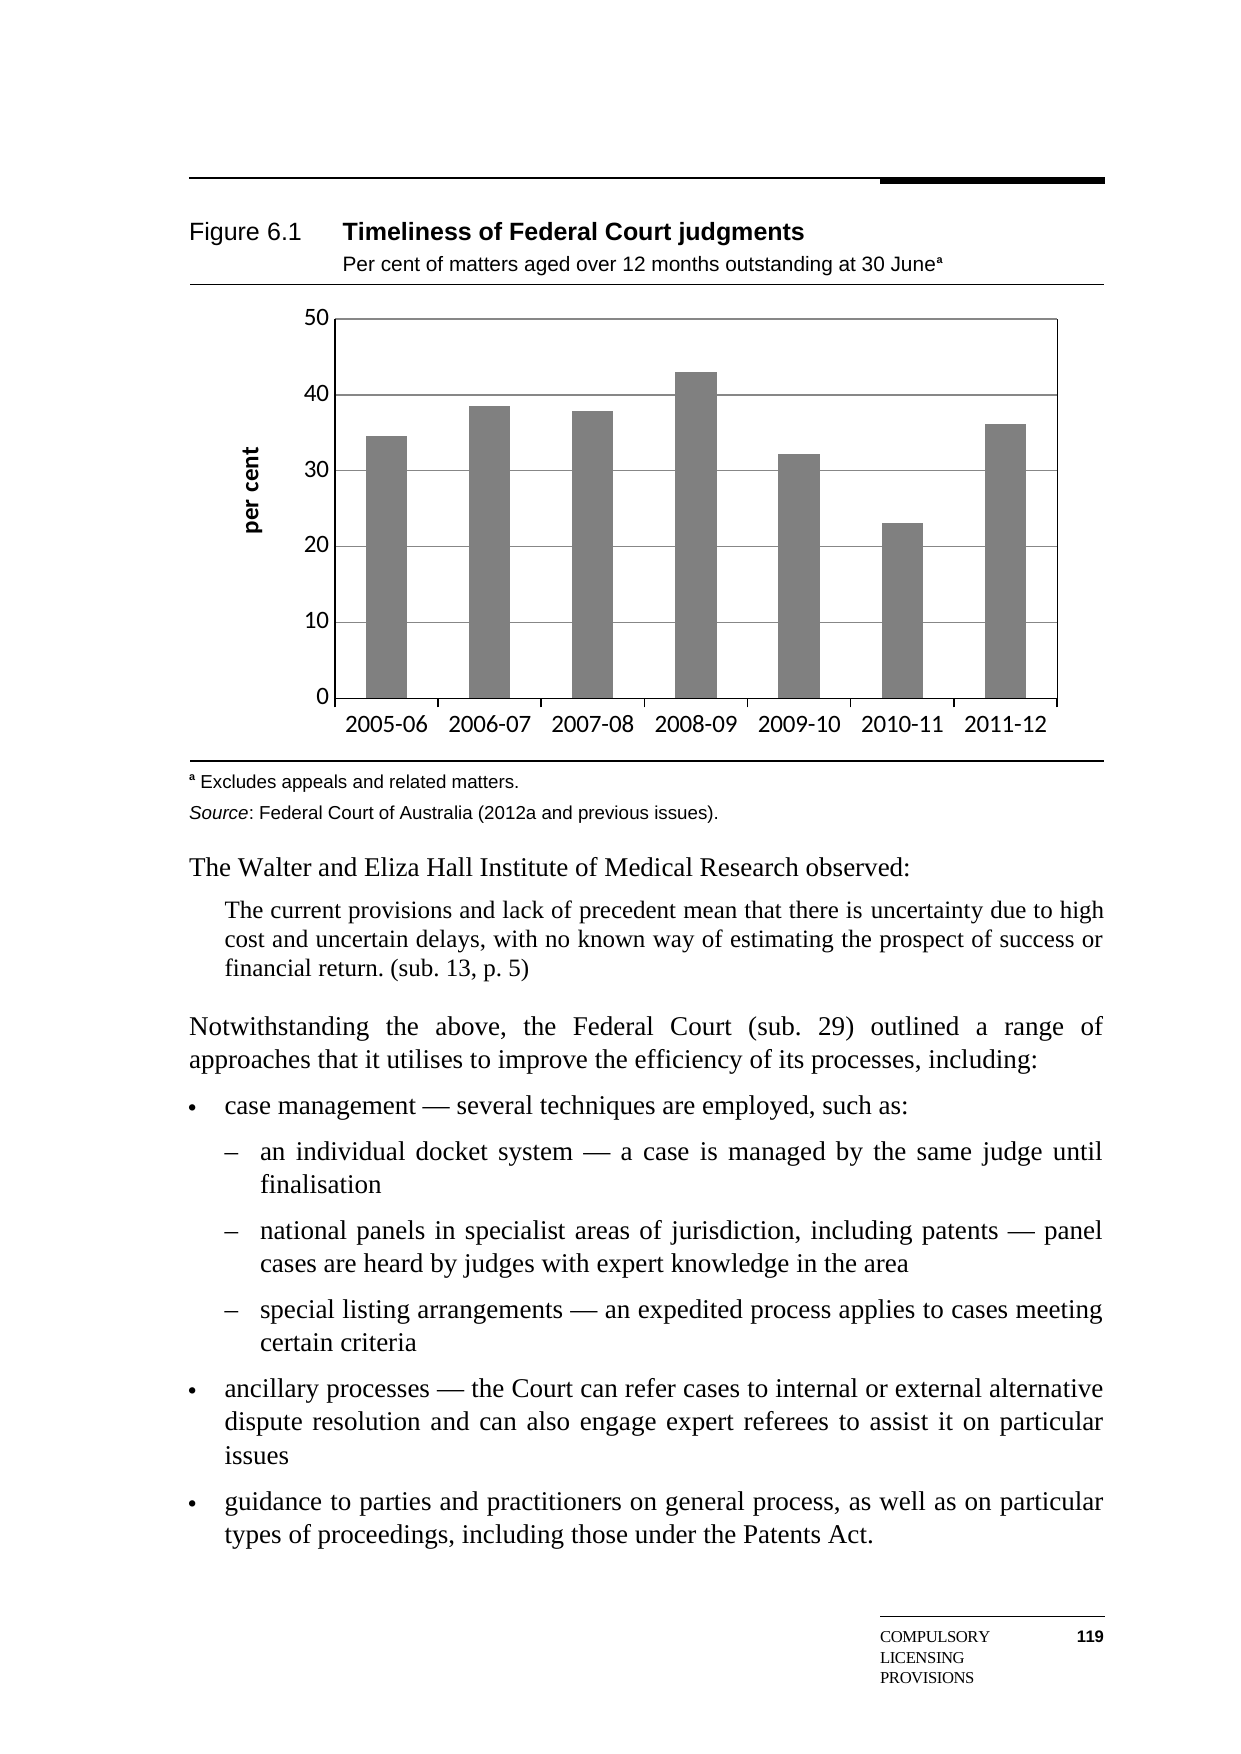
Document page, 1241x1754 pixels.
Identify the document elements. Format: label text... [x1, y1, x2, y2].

text The Walter and Eliza Hall Institute of Medical Research observed: [189, 849, 1104, 882]
list special listing arrangements — an expedited process applies to cases meeting certain criteria [224, 1291, 1104, 1357]
subtitle Per cent of matters aged over 12 months outstanding at 30 Junea [342, 254, 1104, 275]
text a Excludes appeals and related matters. [189, 770, 1104, 793]
list case management — several techniques are employed, such as: [189, 1087, 1104, 1120]
table_header [190, 285, 1104, 760]
list national panels in specialist areas of jurisdiction, including patents — panel cases are heard by judges with expert knowledge in the area [224, 1212, 1104, 1278]
text Notwithstanding the above, the Federal Court (sub. 29) outlined a range of approaches that it utilises to improve the efficiency of its processes, including: [189, 1007, 1104, 1074]
list guidance to parties and practitioners on general process, as well as on particular types of proceedings, including those under the Patents Act. [189, 1482, 1104, 1549]
list ancillary processes — the Court can refer cases to internal or external alternative dispute resolution and can also engage expert referees to assist it on particular issues [189, 1370, 1104, 1470]
list an individual docket system — a case is managed by the same judge until finalisation [224, 1132, 1104, 1199]
title Figure 6.1 Timeliness of Federal Court judgments [189, 217, 1104, 246]
text Source: Federal Court of Australia (2012a and previous issues). [189, 801, 1104, 824]
text The current provisions and lack of precedent mean that there is uncertainty due to high cost and uncertain delays, with no known way of estimating the prospect of success or financial return. (sub. 13, p. 5) [224, 895, 1104, 982]
